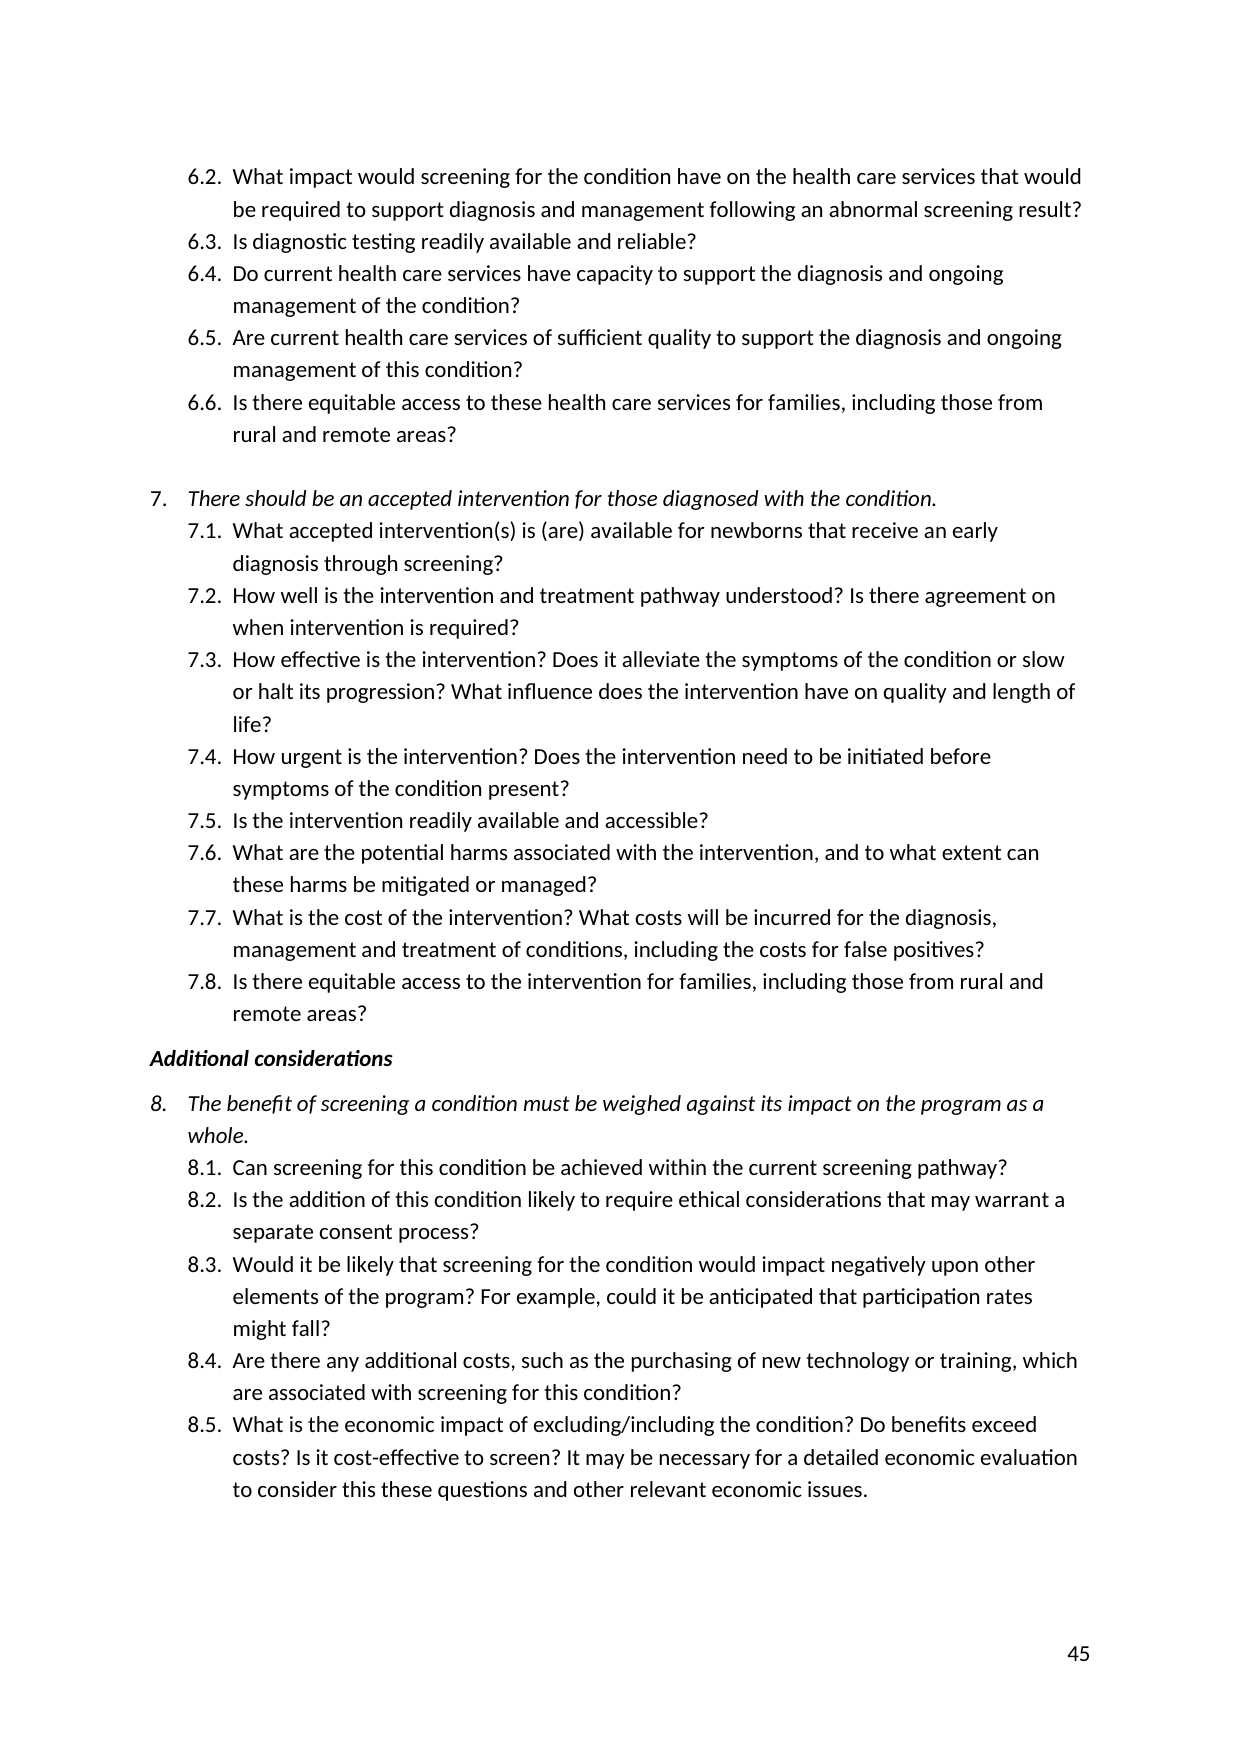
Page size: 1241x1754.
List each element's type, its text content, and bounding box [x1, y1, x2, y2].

list Do current health care services have capacity to support the diagnosis and ongoing management of the condition? [187, 259, 1090, 319]
list Is there equitable access to these health care services for families, including those from rural and remote areas? [187, 388, 1090, 448]
list Is diagnostic testing readily available and reliable? [187, 227, 1090, 255]
list What is the economic impact of excluding/including the condition? Do benefits exceed costs? Is it cost-effective to screen? It may be necessary for a detailed economic evaluation to consider this these questions and other relevant economic issues. [187, 1411, 1090, 1503]
list How urgent is the intervention? Does the intervention need to be initiated before symptoms of the condition present? [187, 742, 1090, 802]
list Is the addition of this condition likely to require ethical considerations that may warrant a separate consent process? [187, 1185, 1090, 1246]
list What are the potential harms associated with the intervention, and to what extent can these harms be mitigated or managed? [187, 838, 1090, 899]
list Are current health care services of sufficient quality to support the diagnosis and ongoing management of this condition? [187, 323, 1090, 384]
list Are there any additional costs, such as the purchasing of new technology or training, which are associated with screening for this condition? [187, 1346, 1090, 1406]
list The benefit of screening a condition must be weighed against its impact on the program as a whole. [150, 1089, 1090, 1149]
list How effective is the intervention? Does it alleviate the symptoms of the condition or slow or halt its progression? What influence does the intervention have on quality and length of life? [187, 645, 1090, 738]
list What impact would screening for the condition have on the health care services that would be required to support diagnosis and management following an abnormal screening result? [187, 162, 1090, 223]
list How well is the intervention and treatment pathway understood? Is there agreement on when intervention is required? [187, 581, 1090, 641]
list What is the cost of the intervention? What costs will be incurred for the diagnosis, management and treatment of conditions, including the costs for false positives? [187, 903, 1090, 963]
list Would it be likely that screening for the condition would impact negatively upon other elements of the program? For example, could it be anticipated that participation rates might fall? [187, 1250, 1090, 1342]
list What accepted intervention(s) is (are) available for newborns that receive an early diagnosis through screening? [187, 517, 1090, 577]
list Is there equitable access to the intervention for families, including those from rural and remote areas? [187, 967, 1090, 1027]
list Can screening for this condition be achieved within the current screening pathway? [187, 1153, 1090, 1181]
text Additional considerations [150, 1044, 1090, 1072]
list There should be an accepted intervention for those diagnosed with the condition. [150, 484, 1090, 512]
list Is the intervention readily available and accessible? [187, 806, 1090, 834]
